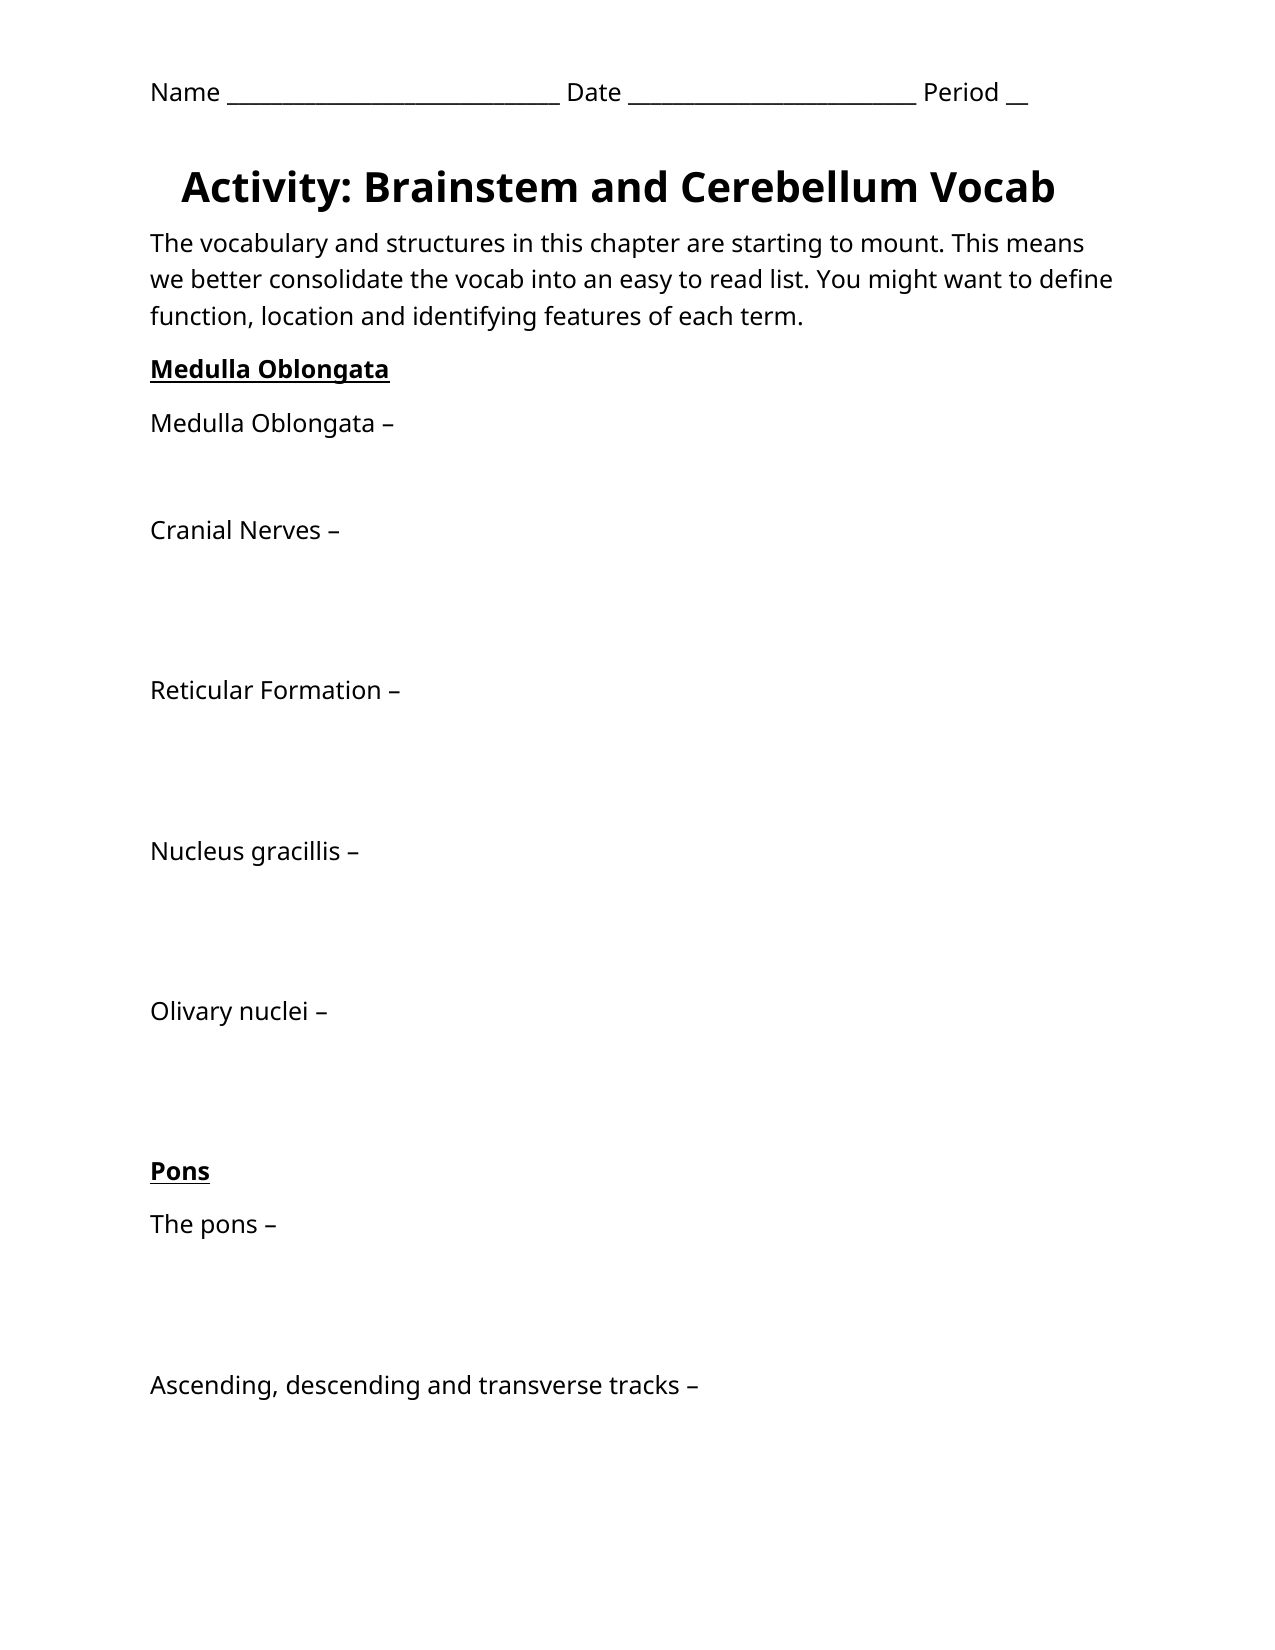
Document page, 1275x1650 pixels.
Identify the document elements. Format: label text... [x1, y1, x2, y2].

text Pons [150, 1154, 1125, 1188]
text Olivary nuclei – [150, 993, 1125, 1027]
text Ascending, descending and transverse tracks – [150, 1367, 1125, 1402]
text Medulla Oblongata – [150, 406, 1125, 440]
text Reticular Formation – [150, 673, 1125, 707]
text Nucleus gracillis – [150, 833, 1125, 867]
text The pons – [150, 1207, 1125, 1241]
text Cranial Nerves – [150, 512, 1125, 547]
text Medulla Oblongata [150, 352, 1125, 386]
text The vocabulary and structures in this chapter are starting to mount. This means we better consolidate the vocab into an easy to read list. You might want to define function, location and identifying features of each term. [150, 150, 1125, 333]
